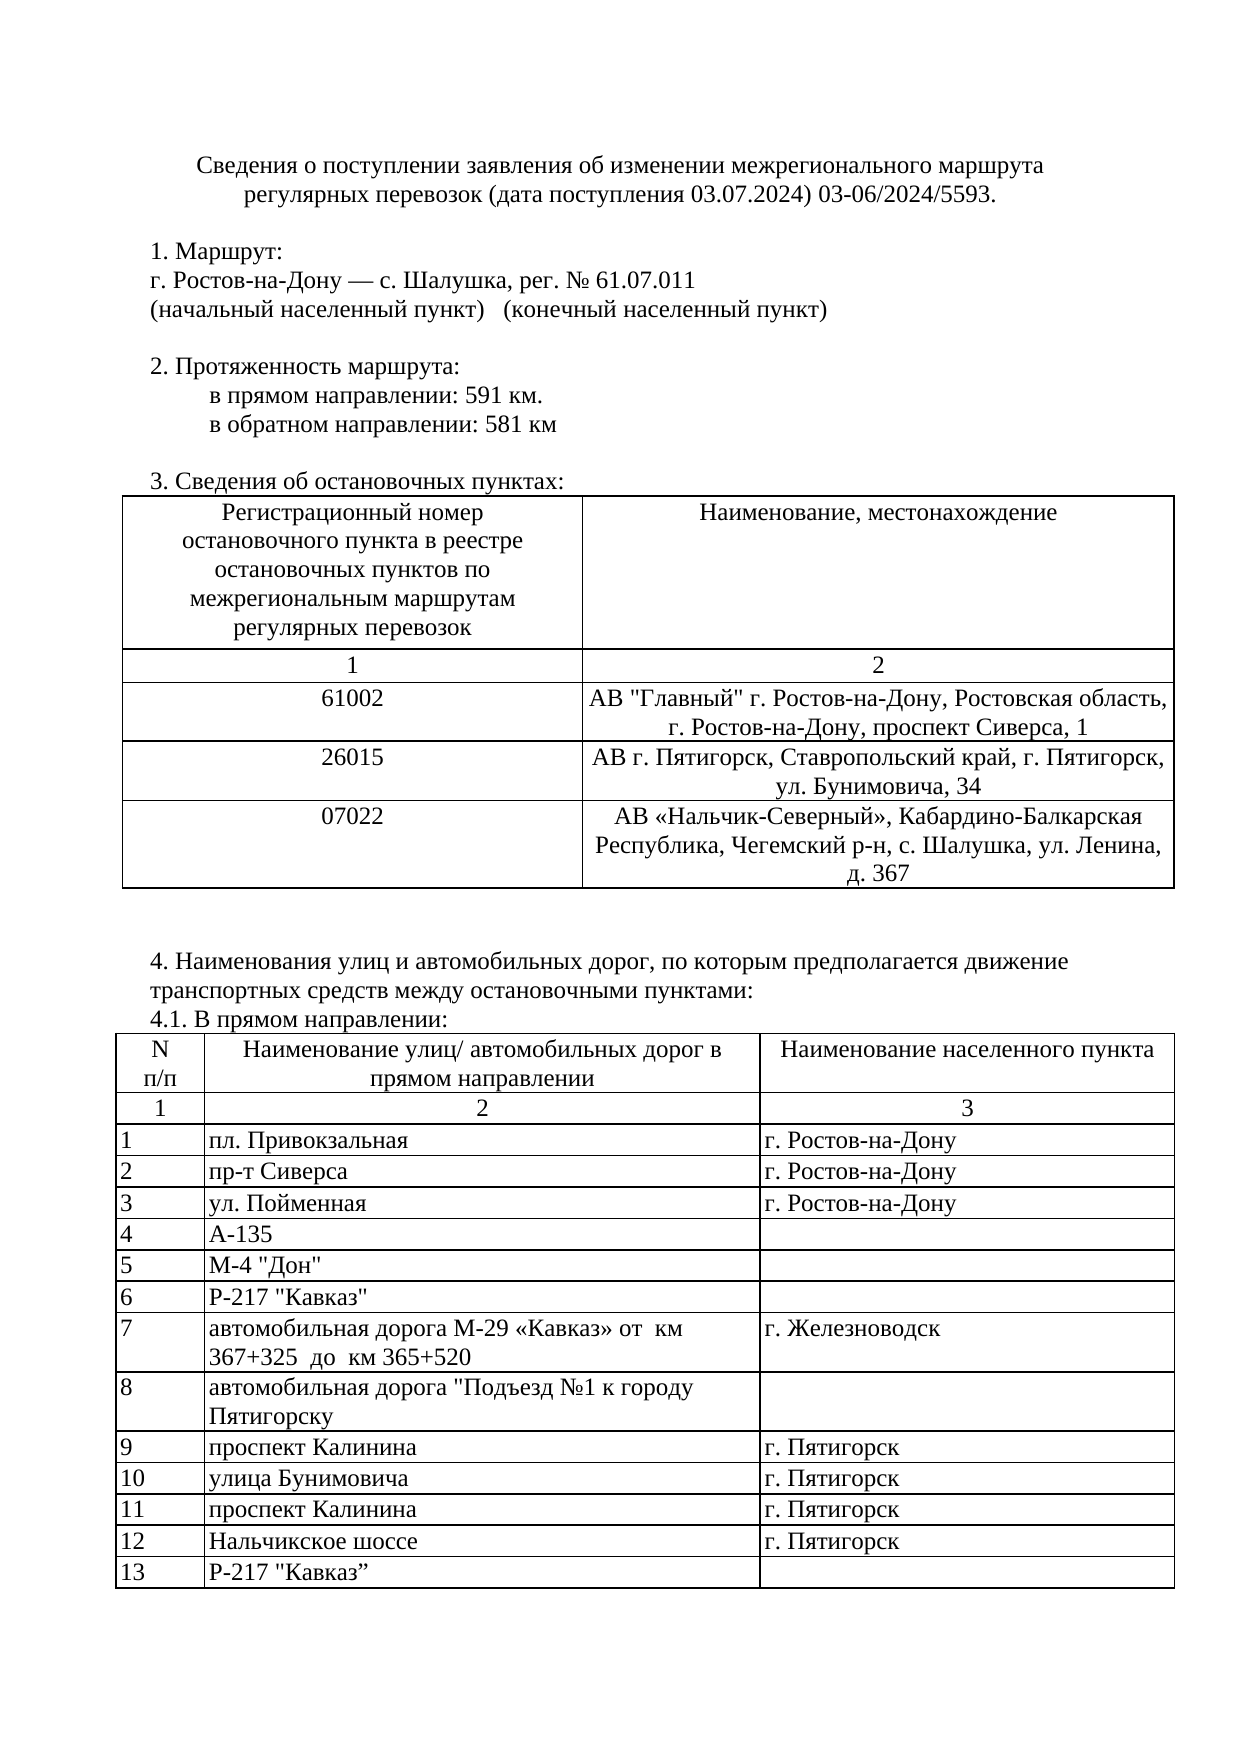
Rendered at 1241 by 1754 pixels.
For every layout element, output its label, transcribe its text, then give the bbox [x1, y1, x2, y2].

table_cell 07022 [123, 801, 582, 887]
text в обратном направлении: 581 км [150, 409, 1090, 437]
table_cell 1 [117, 1125, 204, 1154]
table_cell АВ г. Пятигорск, Ставропольский край, г. Пятигорск, ул. Бунимовича, 34 [583, 742, 1173, 799]
text г. Ростов-на-Дону — с. Шалушка, рег. № 61.07.011 [150, 265, 1090, 294]
table_cell 6 [117, 1282, 204, 1312]
table_cell [761, 1219, 1174, 1249]
table_cell г. Ростов-на-Дону [761, 1156, 1174, 1186]
table_cell г. Пятигорск [761, 1495, 1174, 1524]
table_cell проспект Калинина [205, 1495, 759, 1524]
text 4. Наименования улиц и автомобильных дорог, по которым предполагается движение транспортных средств между остановочными пунктами: [150, 946, 1090, 1004]
text 1. Маршрут: [150, 236, 1090, 265]
table_cell А-135 [205, 1219, 759, 1249]
table_cell 11 [117, 1495, 204, 1524]
table_cell автомобильная дорога "Подъезд №1 к городу Пятигорску [205, 1373, 759, 1430]
table_cell 2 [117, 1156, 204, 1186]
table_cell 10 [117, 1463, 204, 1493]
table_cell г. Пятигорск [761, 1526, 1174, 1556]
table_cell 2 [583, 650, 1173, 681]
table_cell 3 [761, 1093, 1174, 1123]
table_cell 1 [123, 650, 582, 681]
table_cell [761, 1373, 1174, 1430]
table_cell АВ "Главный" г. Ростов-на-Дону, Ростовская область, г. Ростов-на-Дону, проспект Сиверса, 1 [583, 683, 1173, 740]
table_cell Р-217 "Кавказ" [205, 1282, 759, 1312]
table_cell пр-т Сиверса [205, 1156, 759, 1186]
table_header Наименование улиц/ автомобильных дорог в прямом направлении [205, 1034, 759, 1092]
table_cell пл. Привокзальная [205, 1125, 759, 1154]
table_cell Нальчикское шоссе [205, 1526, 759, 1556]
table_cell [761, 1282, 1174, 1312]
table_cell 61002 [123, 683, 582, 740]
text Сведения о поступлении заявления об изменении межрегионального маршрута регулярных перевозок (дата поступления 03.07.2024) 03-06/2024/5593. [150, 150, 1090, 207]
table_header Наименование населенного пункта [761, 1034, 1174, 1092]
table_cell 13 [117, 1557, 204, 1587]
table_cell 12 [117, 1526, 204, 1556]
table_cell М-4 "Дон" [205, 1251, 759, 1280]
table_cell г. Пятигорск [761, 1432, 1174, 1461]
table_cell г. Ростов-на-Дону [761, 1188, 1174, 1217]
table_cell улица Бунимовича [205, 1463, 759, 1493]
table_cell Р-217 "Кавказ” [205, 1557, 759, 1587]
text (начальный населенный пункт) (конечный населенный пункт) [150, 294, 1090, 322]
table_cell г. Ростов-на-Дону [761, 1125, 1174, 1154]
text 4.1. В прямом направлении: [150, 1004, 1090, 1033]
table_cell [761, 1557, 1174, 1587]
table_header Регистрационный номер остановочного пункта в реестре остановочных пунктов по межрегиональным маршрутам регулярных перевозок [123, 497, 582, 648]
table_cell 5 [117, 1251, 204, 1280]
table_cell автомобильная дорога М-29 «Кавказ» от км 367+325 до км 365+520 [205, 1313, 759, 1371]
table_cell 2 [205, 1093, 759, 1123]
table_cell [761, 1251, 1174, 1280]
table_cell 7 [117, 1313, 204, 1371]
table_cell 8 [117, 1373, 204, 1430]
table_header Наименование, местонахождение [583, 497, 1173, 648]
table_cell 1 [117, 1093, 204, 1123]
table_cell ул. Пойменная [205, 1188, 759, 1217]
table_cell АВ «Нальчик-Северный», Кабардино-Балкарская Республика, Чегемский р-н, с. Шалушка, ул. Ленина, д. 367 [583, 801, 1173, 887]
text 3. Сведения об остановочных пунктах: [150, 466, 1090, 495]
table_header N п/п [117, 1034, 204, 1092]
table_cell 4 [117, 1219, 204, 1249]
text 2. Протяженность маршрута: [150, 351, 1090, 380]
table_cell 3 [117, 1188, 204, 1217]
table_cell 26015 [123, 742, 582, 799]
text в прямом направлении: 591 км. [150, 380, 1090, 409]
table_cell г. Железноводск [761, 1313, 1174, 1371]
table_cell г. Пятигорск [761, 1463, 1174, 1493]
table_cell проспект Калинина [205, 1432, 759, 1461]
table_cell 9 [117, 1432, 204, 1461]
